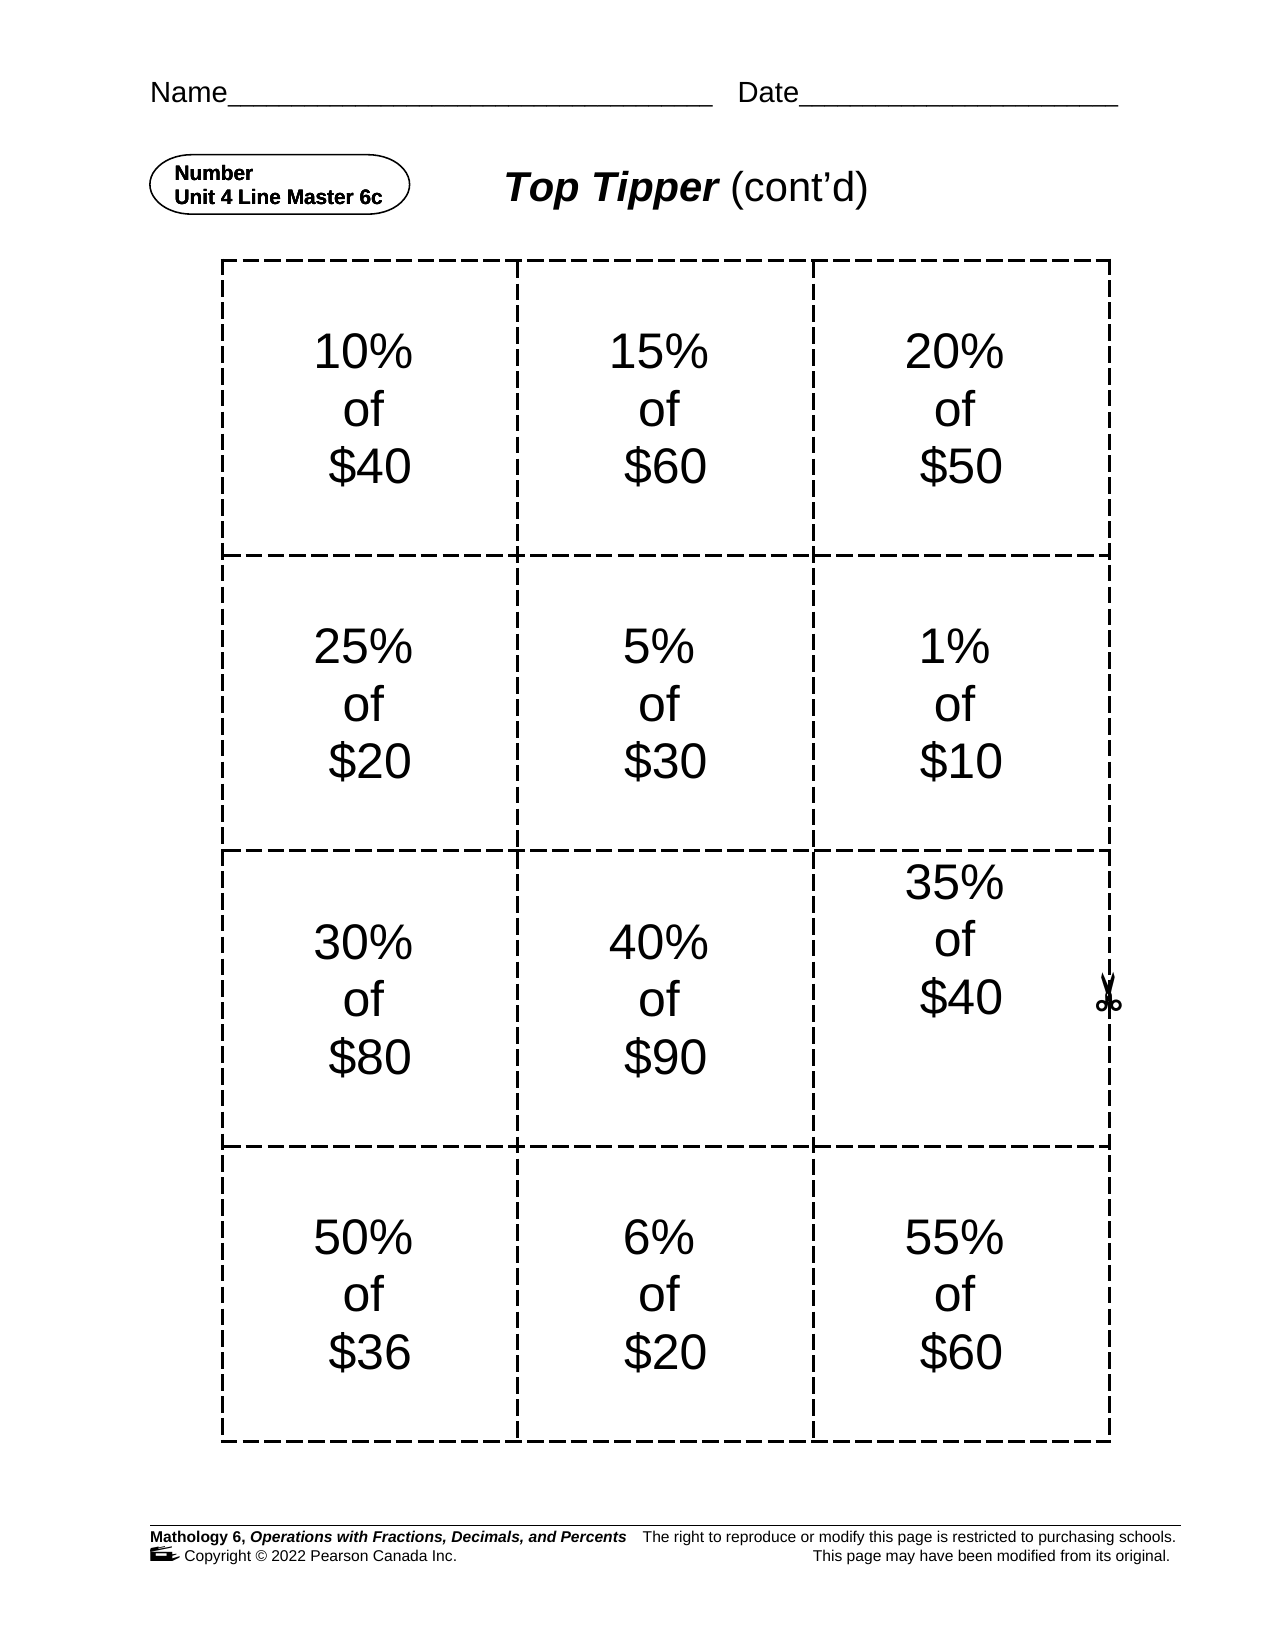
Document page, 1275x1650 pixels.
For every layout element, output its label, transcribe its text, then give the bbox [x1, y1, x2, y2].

table_cell 35% of $40 [814, 849, 1109, 1144]
table_cell 30% of $80 [222, 849, 518, 1144]
table_header 20% of $50 [814, 259, 1109, 554]
picture [1076, 961, 1140, 1026]
table_cell 40% of $90 [518, 849, 813, 1144]
table_cell 6% of $20 [518, 1145, 813, 1440]
table_header 15% of $60 [518, 259, 813, 554]
table_cell 1% of $10 [814, 554, 1109, 849]
table_cell 55% of $60 [814, 1145, 1109, 1440]
table_cell 50% of $36 [222, 1145, 518, 1440]
table_cell 5% of $30 [518, 554, 813, 849]
table_cell 25% of $20 [222, 554, 518, 849]
table_header 10% of $40 [222, 259, 518, 554]
picture [150, 1546, 180, 1561]
